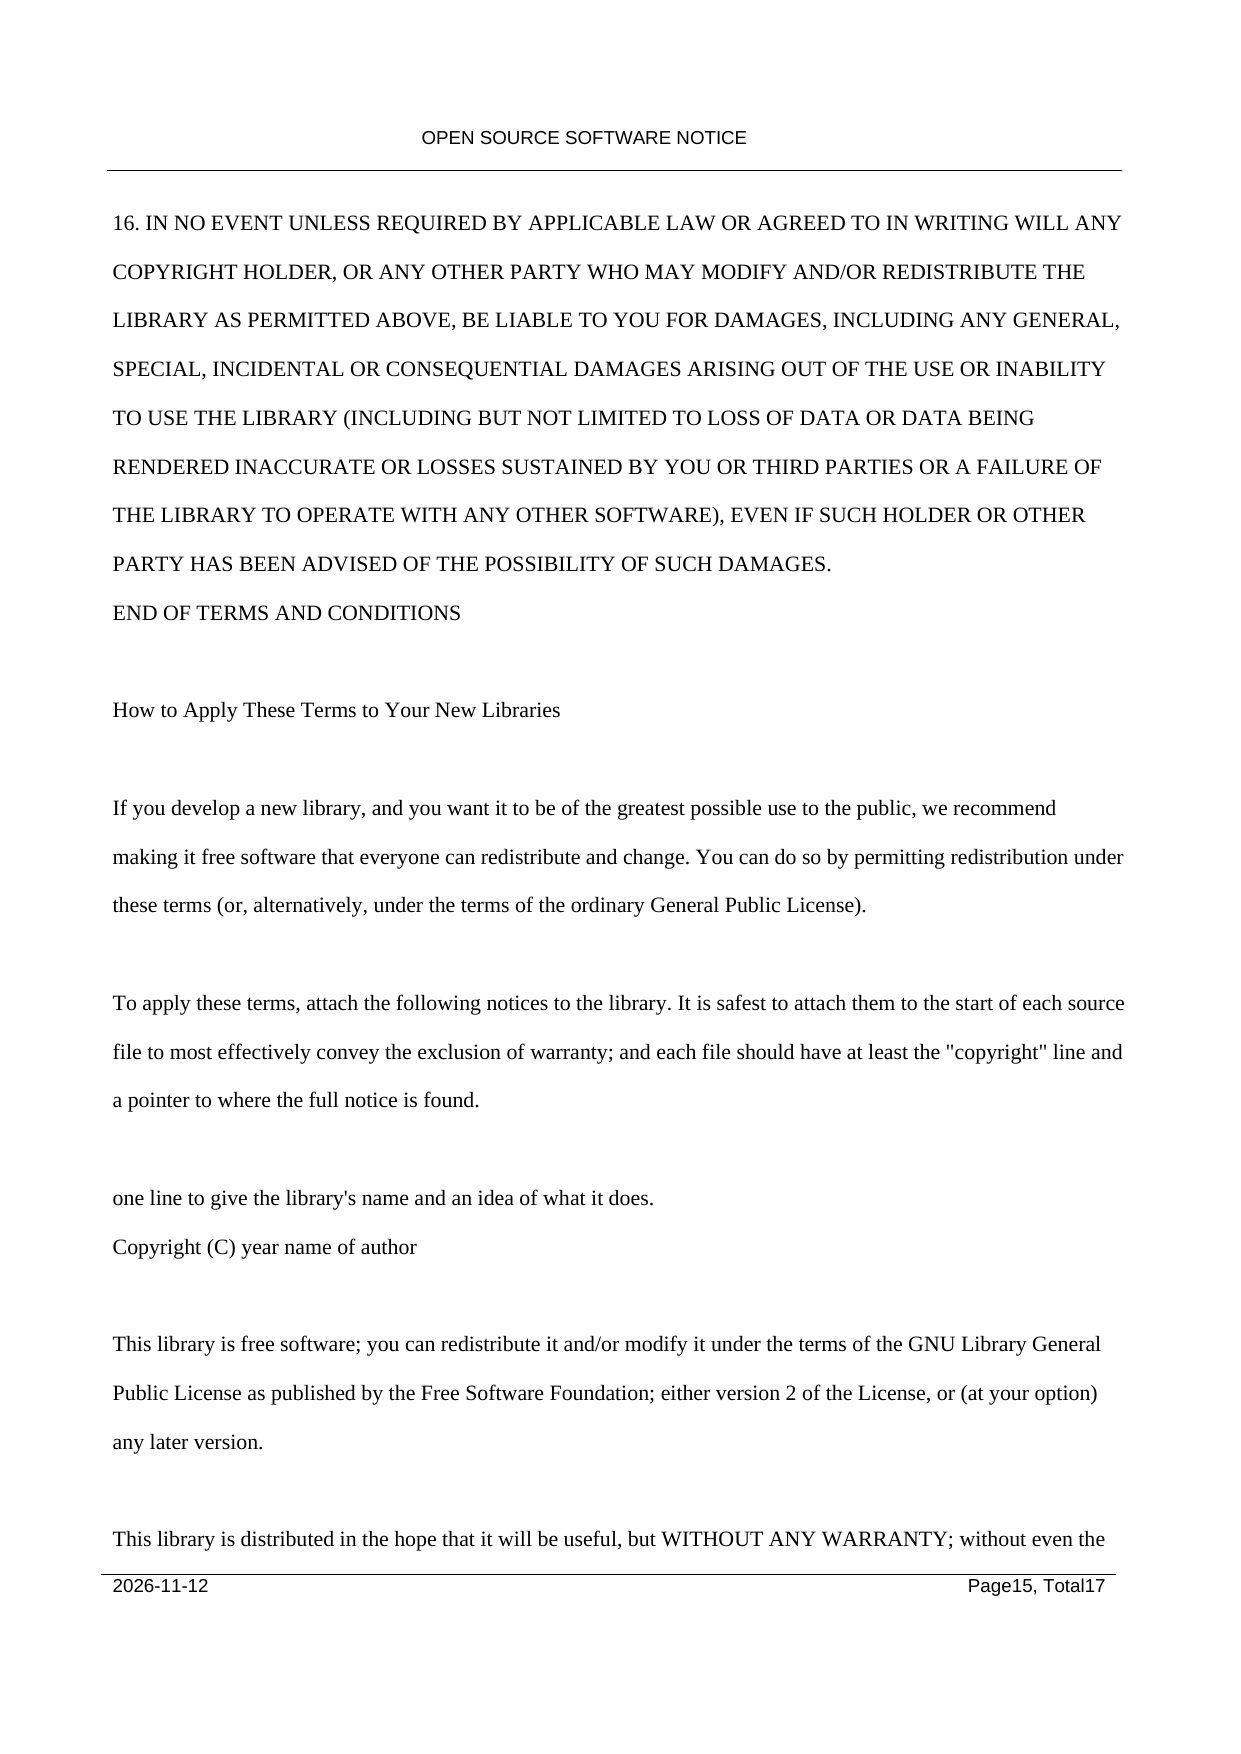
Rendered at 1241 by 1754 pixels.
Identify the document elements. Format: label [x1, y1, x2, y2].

text [112, 206, 1128, 1555]
